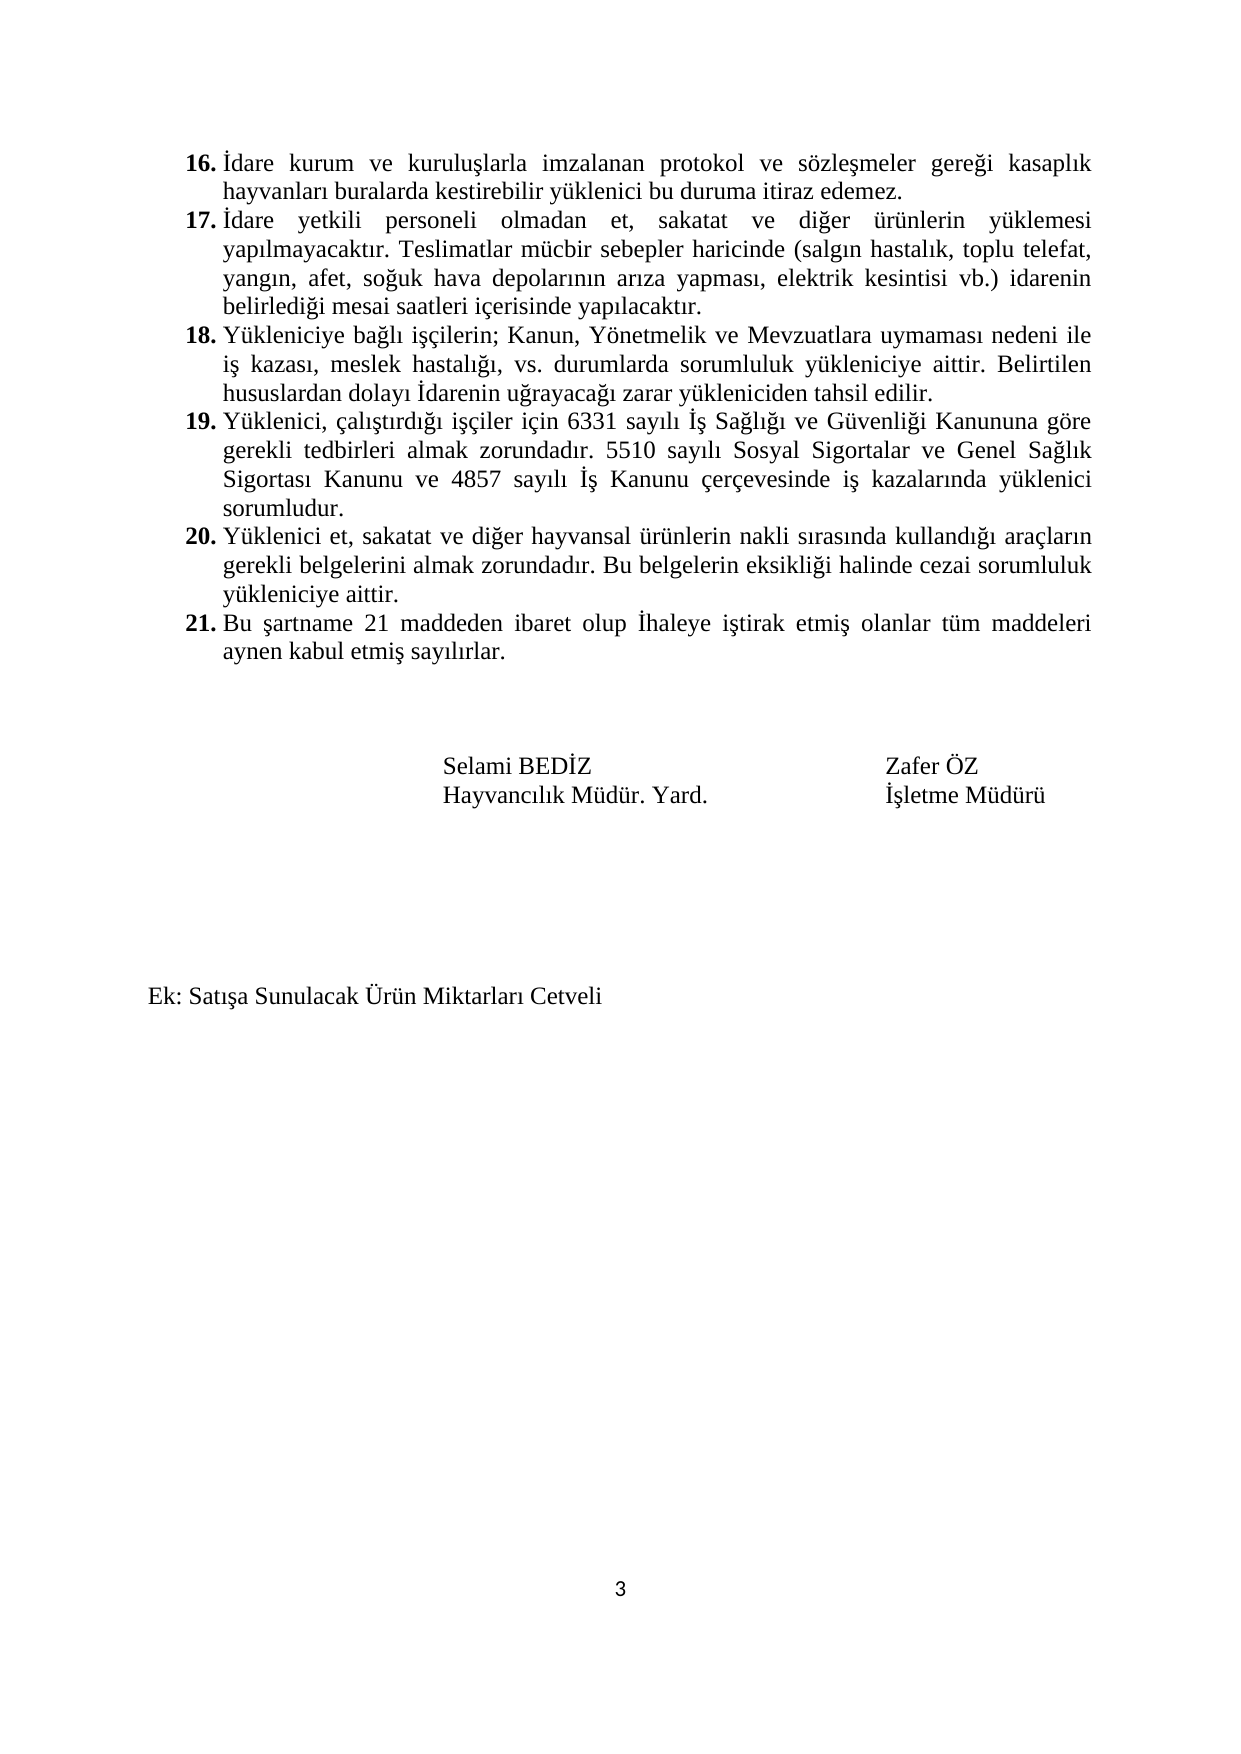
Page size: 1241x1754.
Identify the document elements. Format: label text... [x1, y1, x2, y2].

title İdare kurum ve kuruluşlarla imzalanan protokol ve sözleşmeler gereği kasaplık hayvanları buralarda kestirebilir yüklenici bu duruma itiraz edemez. [185, 148, 1092, 205]
title Bu şartname 21 maddeden ibaret olup İhaleye iştirak etmiş olanlar tüm maddeleri aynen kabul etmiş sayılırlar. [185, 608, 1092, 665]
title İdare yetkili personeli olmadan et, sakatat ve diğer ürünlerin yüklemesi yapılmayacaktır. Teslimatlar mücbir sebepler haricinde (salgın hastalık, toplu telefat, yangın, afet, soğuk hava depolarının arıza yapması, elektrik kesintisi vb.) idarenin belirlediği mesai saatleri içerisinde yapılacaktır. [185, 205, 1092, 320]
title Yüklenici, çalıştırdığı işçiler için 6331 sayılı İş Sağlığı ve Güvenliği Kanununa göre gerekli tedbirleri almak zorundadır. 5510 sayılı Sosyal Sigortalar ve Genel Sağlık Sigortası Kanunu ve 4857 sayılı İş Kanunu çerçevesinde iş kazalarında yüklenici sorumludur. [185, 406, 1092, 521]
text Ek: Satışa Sunulacak Ürün Miktarları Cetveli [148, 981, 1092, 1010]
title Yükleniciye bağlı işçilerin; Kanun, Yönetmelik ve Mevzuatlara uymaması nedeni ile iş kazası, meslek hastalığı, vs. durumlarda sorumluluk yükleniciye aittir. Belirtilen hususlardan dolayı İdarenin uğrayacağı zarar yükleniciden tahsil edilir. [185, 320, 1092, 406]
text Selami BEDİZ Zafer ÖZ [369, 751, 1092, 780]
title Yüklenici et, sakatat ve diğer hayvansal ürünlerin nakli sırasında kullandığı araçların gerekli belgelerini almak zorundadır. Bu belgelerin eksikliği halinde cezai sorumluluk yükleniciye aittir. [185, 521, 1092, 608]
text Hayvancılık Müdür. Yard. İşletme Müdürü [443, 780, 1092, 809]
